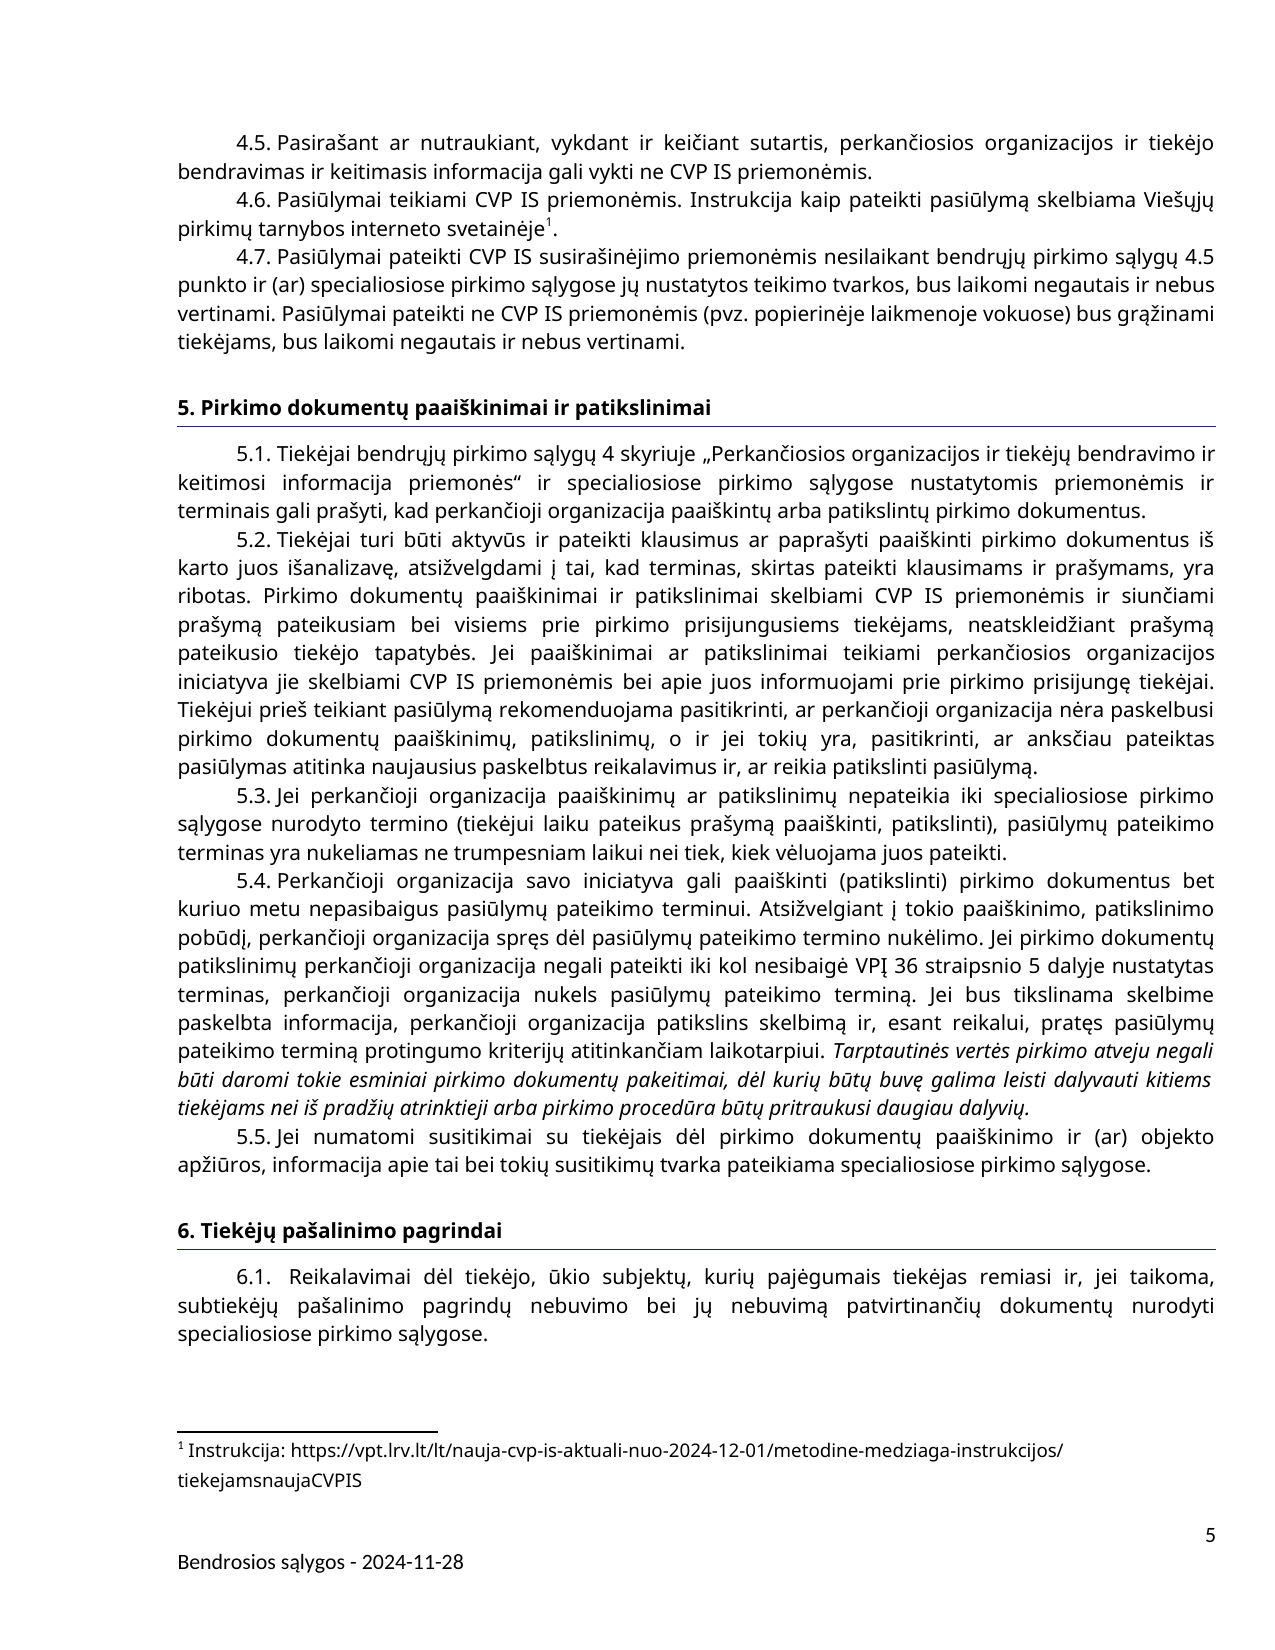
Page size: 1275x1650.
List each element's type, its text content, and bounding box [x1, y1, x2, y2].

list Jei numatomi susitikimai su tiekėjais dėl pirkimo dokumentų paaiškinimo ir (ar) objekto apžiūros, informacija apie tai bei tokių susitikimų tvarka pateikiama specialiosiose pirkimo sąlygose. [177, 1122, 1216, 1179]
list Reikalavimai dėl tiekėjo, ūkio subjektų, kurių pajėgumais tiekėjas remiasi ir, jei taikoma, subtiekėjų pašalinimo pagrindų nebuvimo bei jų nebuvimą patvirtinančių dokumentų nurodyti specialiosiose pirkimo sąlygose. [177, 1262, 1216, 1348]
subtitle Tiekėjų pašalinimo pagrindai [177, 1216, 1216, 1249]
list Pasiūlymai pateikti CVP IS susirašinėjimo priemonėmis nesilaikant bendrųjų pirkimo sąlygų 4.5 punkto ir (ar) specialiosiose pirkimo sąlygose jų nustatytos teikimo tvarkos, bus laikomi negautais ir nebus vertinami. Pasiūlymai pateikti ne CVP IS priemonėmis (pvz. popierinėje laikmenoje vokuose) bus grąžinami tiekėjams, bus laikomi negautais ir nebus vertinami. [177, 242, 1216, 356]
list Tiekėjai bendrųjų pirkimo sąlygų 4 skyriuje „Perkančiosios organizacijos ir tiekėjų bendravimo ir keitimosi informacija priemonės“ ir specialiosiose pirkimo sąlygose nustatytomis priemonėmis ir terminais gali prašyti, kad perkančioji organizacija paaiškintų arba patikslintų pirkimo dokumentus. [177, 439, 1216, 525]
subtitle Pirkimo dokumentų paaiškinimai ir patikslinimai [177, 393, 1216, 426]
list Pasiūlymai teikiami CVP IS priemonėmis. Instrukcija kaip pateikti pasiūlymą skelbiama Viešųjų pirkimų tarnybos interneto svetainėje. [177, 185, 1216, 242]
list Perkančioji organizacija savo iniciatyva gali paaiškinti (patikslinti) pirkimo dokumentus bet kuriuo metu nepasibaigus pasiūlymų pateikimo terminui. Atsižvelgiant į tokio paaiškinimo, patikslinimo pobūdį, perkančioji organizacija spręs dėl pasiūlymų pateikimo termino nukėlimo. Jei pirkimo dokumentų patikslinimų perkančioji organizacija negali pateikti iki kol nesibaigė VPĮ 36 straipsnio 5 dalyje nustatytas terminas, perkančioji organizacija nukels pasiūlymų pateikimo terminą. Jei bus tikslinama skelbime paskelbta informacija, perkančioji organizacija patikslins skelbimą ir, esant reikalui, pratęs pasiūlymų pateikimo terminą protingumo kriterijų atitinkančiam laikotarpiui. Tarptautinės vertės pirkimo atveju negali būti daromi tokie esminiai pirkimo dokumentų pakeitimai, dėl kurių būtų buvę galima leisti dalyvauti kitiems tiekėjams nei iš pradžių atrinktieji arba pirkimo procedūra būtų pritraukusi daugiau dalyvių. [177, 866, 1216, 1122]
list Pasirašant ar nutraukiant, vykdant ir keičiant sutartis, perkančiosios organizacijos ir tiekėjo bendravimas ir keitimasis informacija gali vykti ne CVP IS priemonėmis. [177, 128, 1216, 185]
list Jei perkančioji organizacija paaiškinimų ar patikslinimų nepateikia iki specialiosiose pirkimo sąlygose nurodyto termino (tiekėjui laiku pateikus prašymą paaiškinti, patikslinti), pasiūlymų pateikimo terminas yra nukeliamas ne trumpesniam laikui nei tiek, kiek vėluojama juos pateikti. [177, 781, 1216, 866]
list Tiekėjai turi būti aktyvūs ir pateikti klausimus ar paprašyti paaiškinti pirkimo dokumentus iš karto juos išanalizavę, atsižvelgdami į tai, kad terminas, skirtas pateikti klausimams ir prašymams, yra ribotas. Pirkimo dokumentų paaiškinimai ir patikslinimai skelbiami CVP IS priemonėmis ir siunčiami prašymą pateikusiam bei visiems prie pirkimo prisijungusiems tiekėjams, neatskleidžiant prašymą pateikusio tiekėjo tapatybės. Jei paaiškinimai ar patikslinimai teikiami perkančiosios organizacijos iniciatyva jie skelbiami CVP IS priemonėmis bei apie juos informuojami prie pirkimo prisijungę tiekėjai. Tiekėjui prieš teikiant pasiūlymą rekomenduojama pasitikrinti, ar perkančioji organizacija nėra paskelbusi pirkimo dokumentų paaiškinimų, patikslinimų, o ir jei tokių yra, pasitikrinti, ar anksčiau pateiktas pasiūlymas atitinka naujausius paskelbtus reikalavimus ir, ar reikia patikslinti pasiūlymą. [177, 525, 1216, 781]
